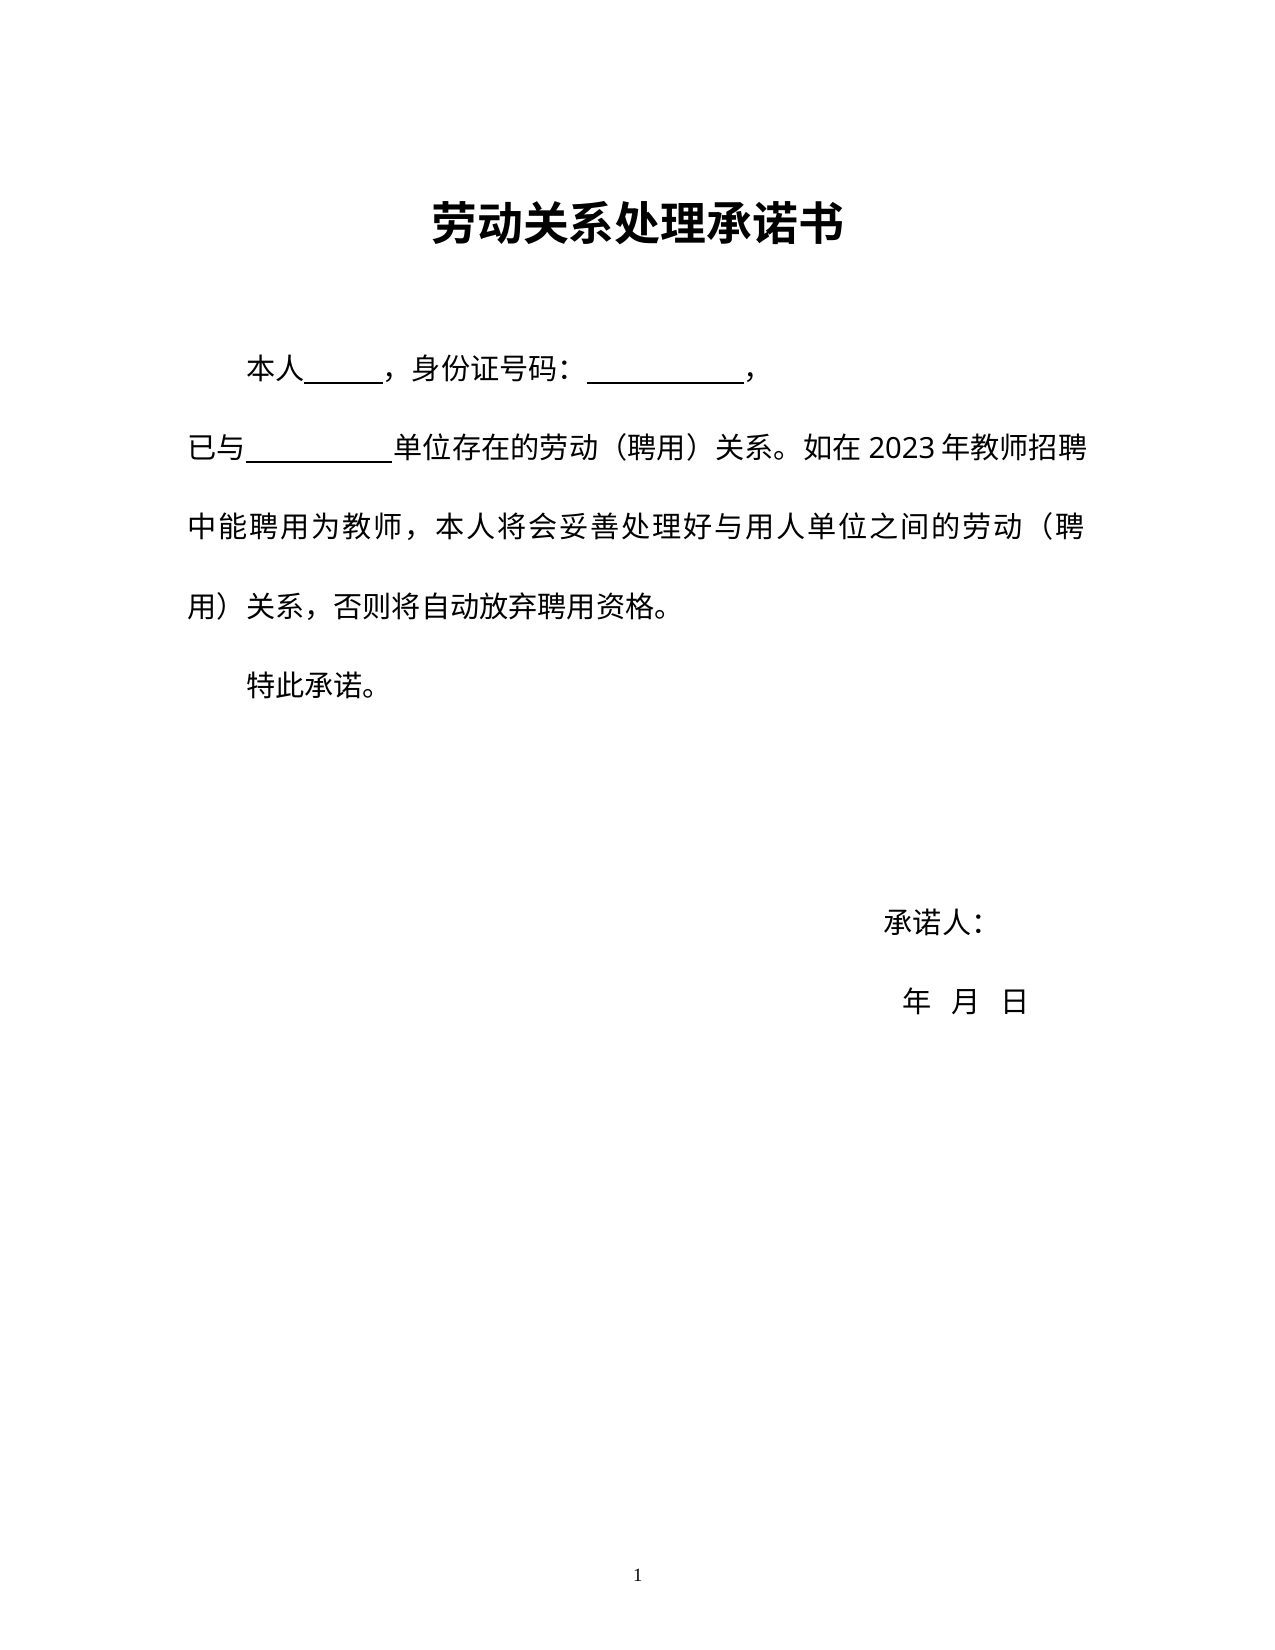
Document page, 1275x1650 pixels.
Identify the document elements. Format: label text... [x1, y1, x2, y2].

text 特此承诺。 [187, 633, 1087, 712]
text 年 月 日 [187, 949, 1029, 1029]
text 劳动关系处理承诺书 [187, 187, 1087, 254]
text 本人 ，身份证号码： ， [187, 316, 1087, 395]
text 已与 单位存在的劳动（聘用）关系。如在2023年教师招聘中能聘用为教师，本人将会妥善处理好与用人单位之间的劳动（聘用）关系，否则将自动放弃聘用资格。 [187, 395, 1087, 633]
text 承诺人： [187, 870, 1000, 949]
